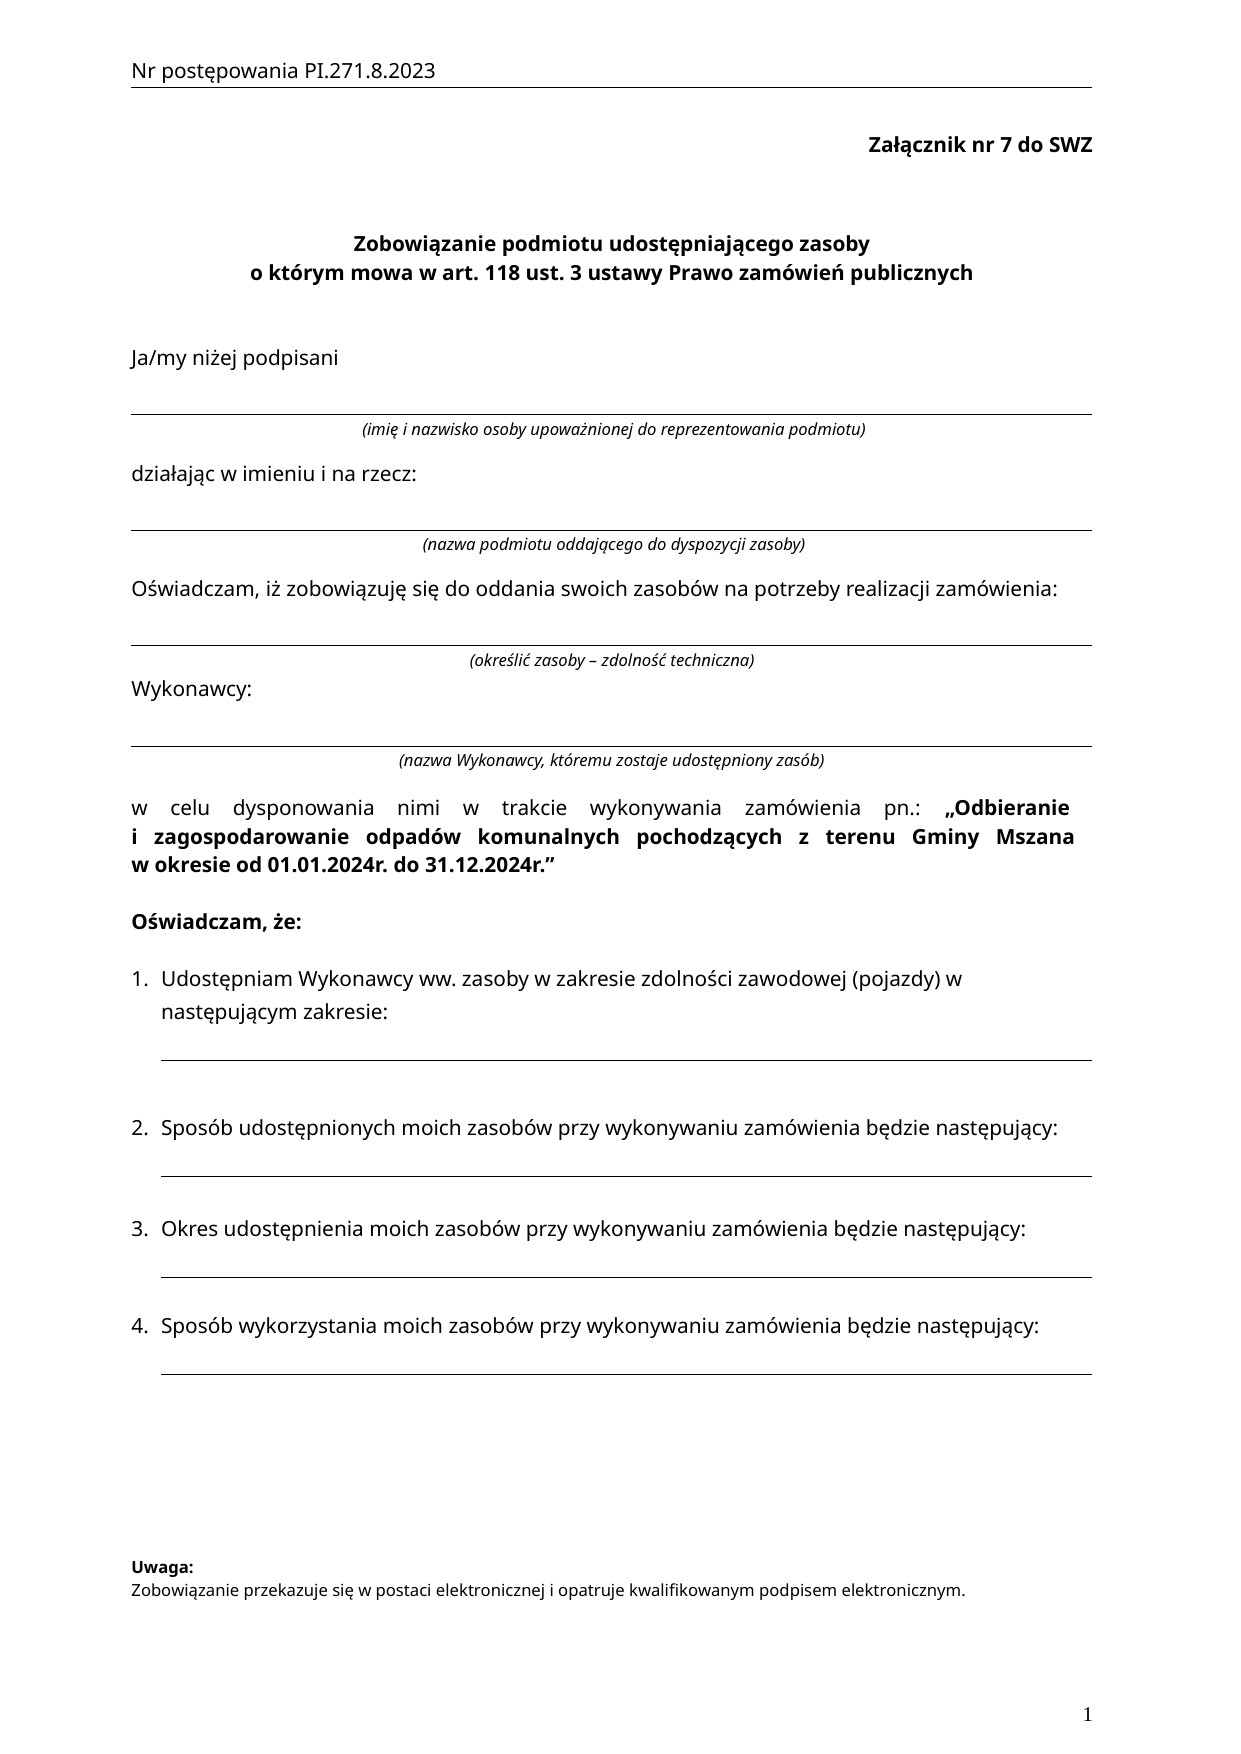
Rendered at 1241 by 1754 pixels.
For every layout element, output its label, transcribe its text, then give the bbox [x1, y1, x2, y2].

list (nazwa Wykonawcy, któremu zostaje udostępniony zasób) [131, 747, 1092, 771]
text Oświadczam, że: [131, 907, 1092, 936]
text Zobowiązanie podmiotu udostępniającego zasoby [131, 229, 1092, 258]
text Załącznik nr 7 do SWZ [131, 130, 1092, 158]
text Ja/my niżej podpisani [131, 343, 1092, 372]
list Wykonawcy: [131, 674, 1092, 703]
text Uwaga: [131, 1552, 1092, 1579]
text (nazwa podmiotu oddającego do dyspozycji zasoby) [131, 531, 1092, 556]
text o którym mowa w art. 118 ust. 3 ustawy Prawo zamówień publicznych [131, 258, 1092, 286]
text działając w imieniu i na rzecz: [131, 459, 1092, 487]
text w celu dysponowania nimi w trakcie wykonywania zamówienia pn.: „Odbieranie i zagospodarowanie odpadów komunalnych pochodzących z terenu Gminy Mszana w okresie od 01.01.2024r. do 31.12.2024r.” [131, 793, 1092, 879]
text Oświadczam, iż zobowiązuję się do oddania swoich zasobów na potrzeby realizacji zamówienia: [131, 574, 1092, 603]
list Zobowiązanie przekazuje się w postaci elektronicznej i opatruje kwalifikowanym podpisem elektronicznym. [131, 1579, 1092, 1601]
list Sposób wykorzystania moich zasobów przy wykonywaniu zamówienia będzie następujący: [131, 1311, 1092, 1339]
list Sposób udostępnionych moich zasobów przy wykonywaniu zamówienia będzie następujący: [131, 1113, 1092, 1141]
text (imię i nazwisko osoby upoważnionej do reprezentowania podmiotu) [131, 415, 1092, 440]
list Okres udostępnienia moich zasobów przy wykonywaniu zamówienia będzie następujący: [131, 1214, 1092, 1242]
list (określić zasoby – zdolność techniczna) [131, 646, 1092, 671]
list Udostępniam Wykonawcy ww. zasoby w zakresie zdolności zawodowej (pojazdy) w następującym zakresie: [131, 964, 1092, 1025]
